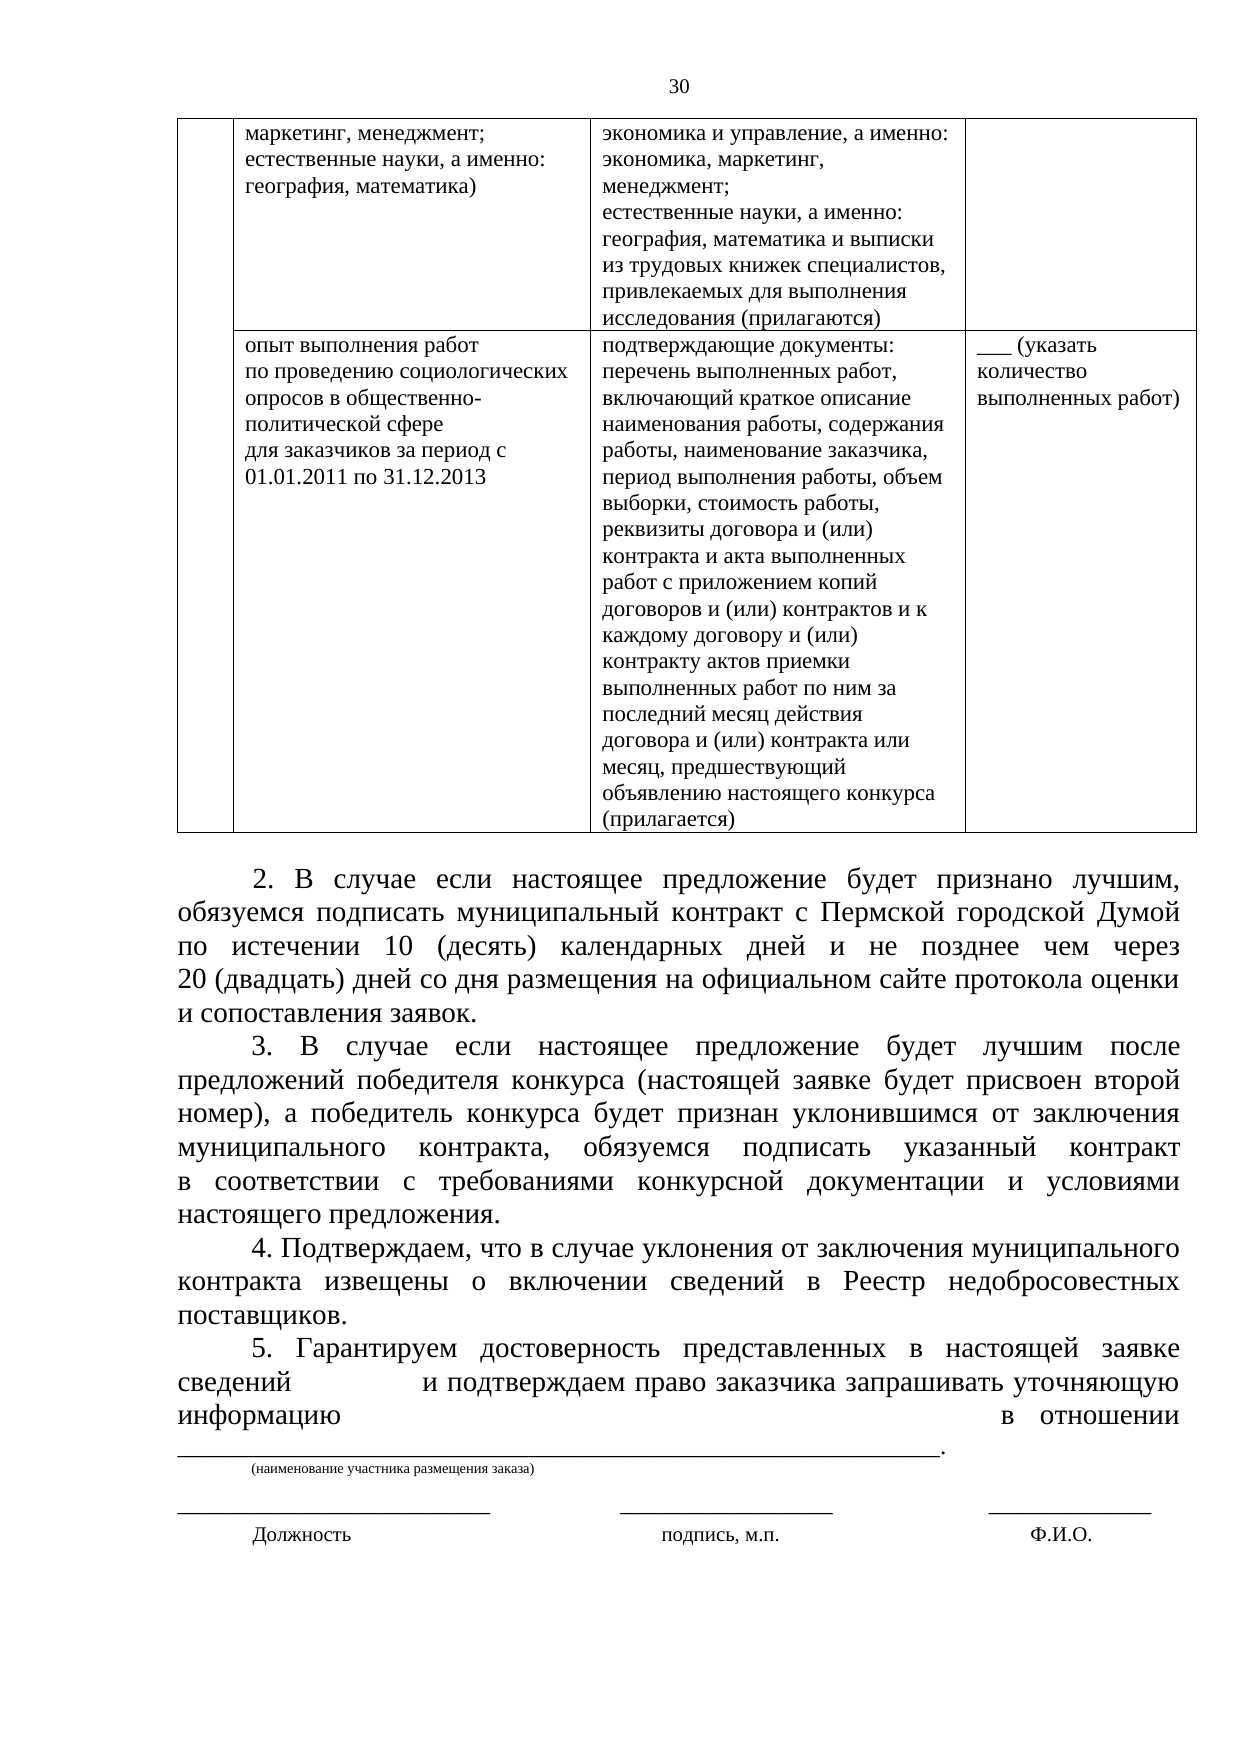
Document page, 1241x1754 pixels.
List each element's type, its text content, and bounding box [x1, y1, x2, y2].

table_cell подтверждающие документы: перечень выполненных работ, включающий краткое описание наименования работы, содержания работы, наименование заказчика, период выполнения работы, объем выборки, стоимость работы, реквизиты договора и (или) контракта и акта выполненных работ с приложением копий договоров и (или) контрактов и к каждому договору и (или) контракту актов приемки выполненных работ по ним за последний месяц действия договора и (или) контракта или месяц, предшествующий объявлению настоящего конкурса (прилагается) [591, 331, 965, 832]
text 5. Гарантируем достоверность представленных в настоящей заявке сведений и подтверждаем право заказчика запрашивать уточняющую информацию в отношении _____________________________________________________________. [177, 1330, 1181, 1460]
table_cell опыт выполнения работ по проведению социологических опросов в общественно-политической сфере для заказчиков за период с 01.01.2011 по 31.12.2013 [234, 331, 590, 832]
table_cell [591, 119, 965, 330]
text 4. Подтверждаем, что в случае уклонения от заключения муниципального контракта извещены о включении сведений в Реестр недобросовестных поставщиков. [177, 1230, 1181, 1330]
text 2. В случае если настоящее предложение будет признано лучшим, обязуемся подписать муниципальный контракт с Пермской городской Думой по истечении 10 (десять) календарных дней и не позднее чем через 20 (двадцать) дней со дня размещения на официальном сайте протокола оценки и сопоставления заявок. [177, 861, 1181, 1028]
text 3. В случае если настоящее предложение будет лучшим после предложений победителя конкурса (настоящей заявке будет присвоен второй номер), а победитель конкурса будет признан уклонившимся от заключения муниципального контракта, обязуемся подписать указанный контракт в соответствии с требованиями конкурсной документации и условиями настоящего предложения. [177, 1028, 1181, 1230]
text (наименование участника размещения заказа) [177, 1460, 1181, 1488]
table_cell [234, 119, 590, 330]
text _________________________ _________________ _____________ [177, 1488, 1181, 1518]
table_cell ___ (указать количество выполненных работ) [966, 331, 1196, 832]
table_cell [966, 119, 1196, 330]
text Должность подпись, м.п. Ф.И.О. [252, 1518, 1181, 1547]
